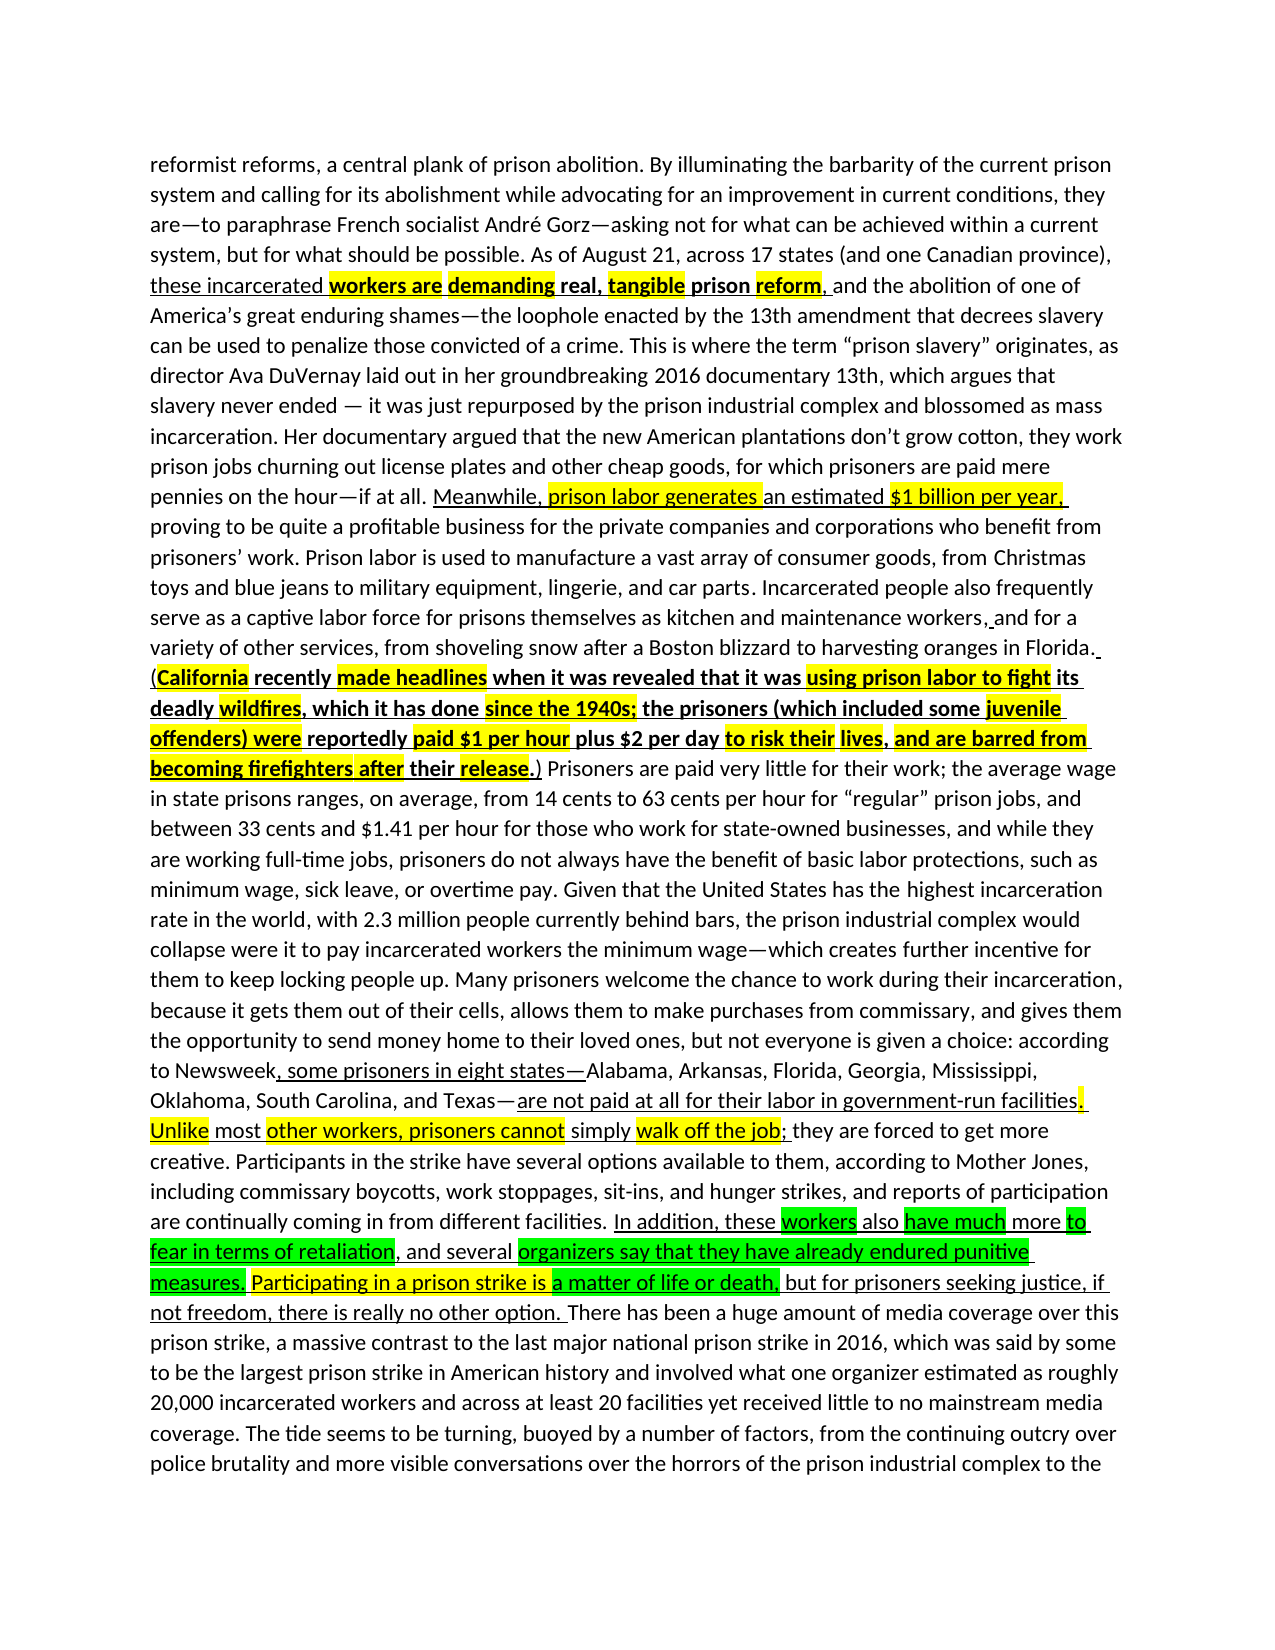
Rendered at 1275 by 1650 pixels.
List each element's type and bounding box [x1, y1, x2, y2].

text [150, 150, 1125, 1477]
